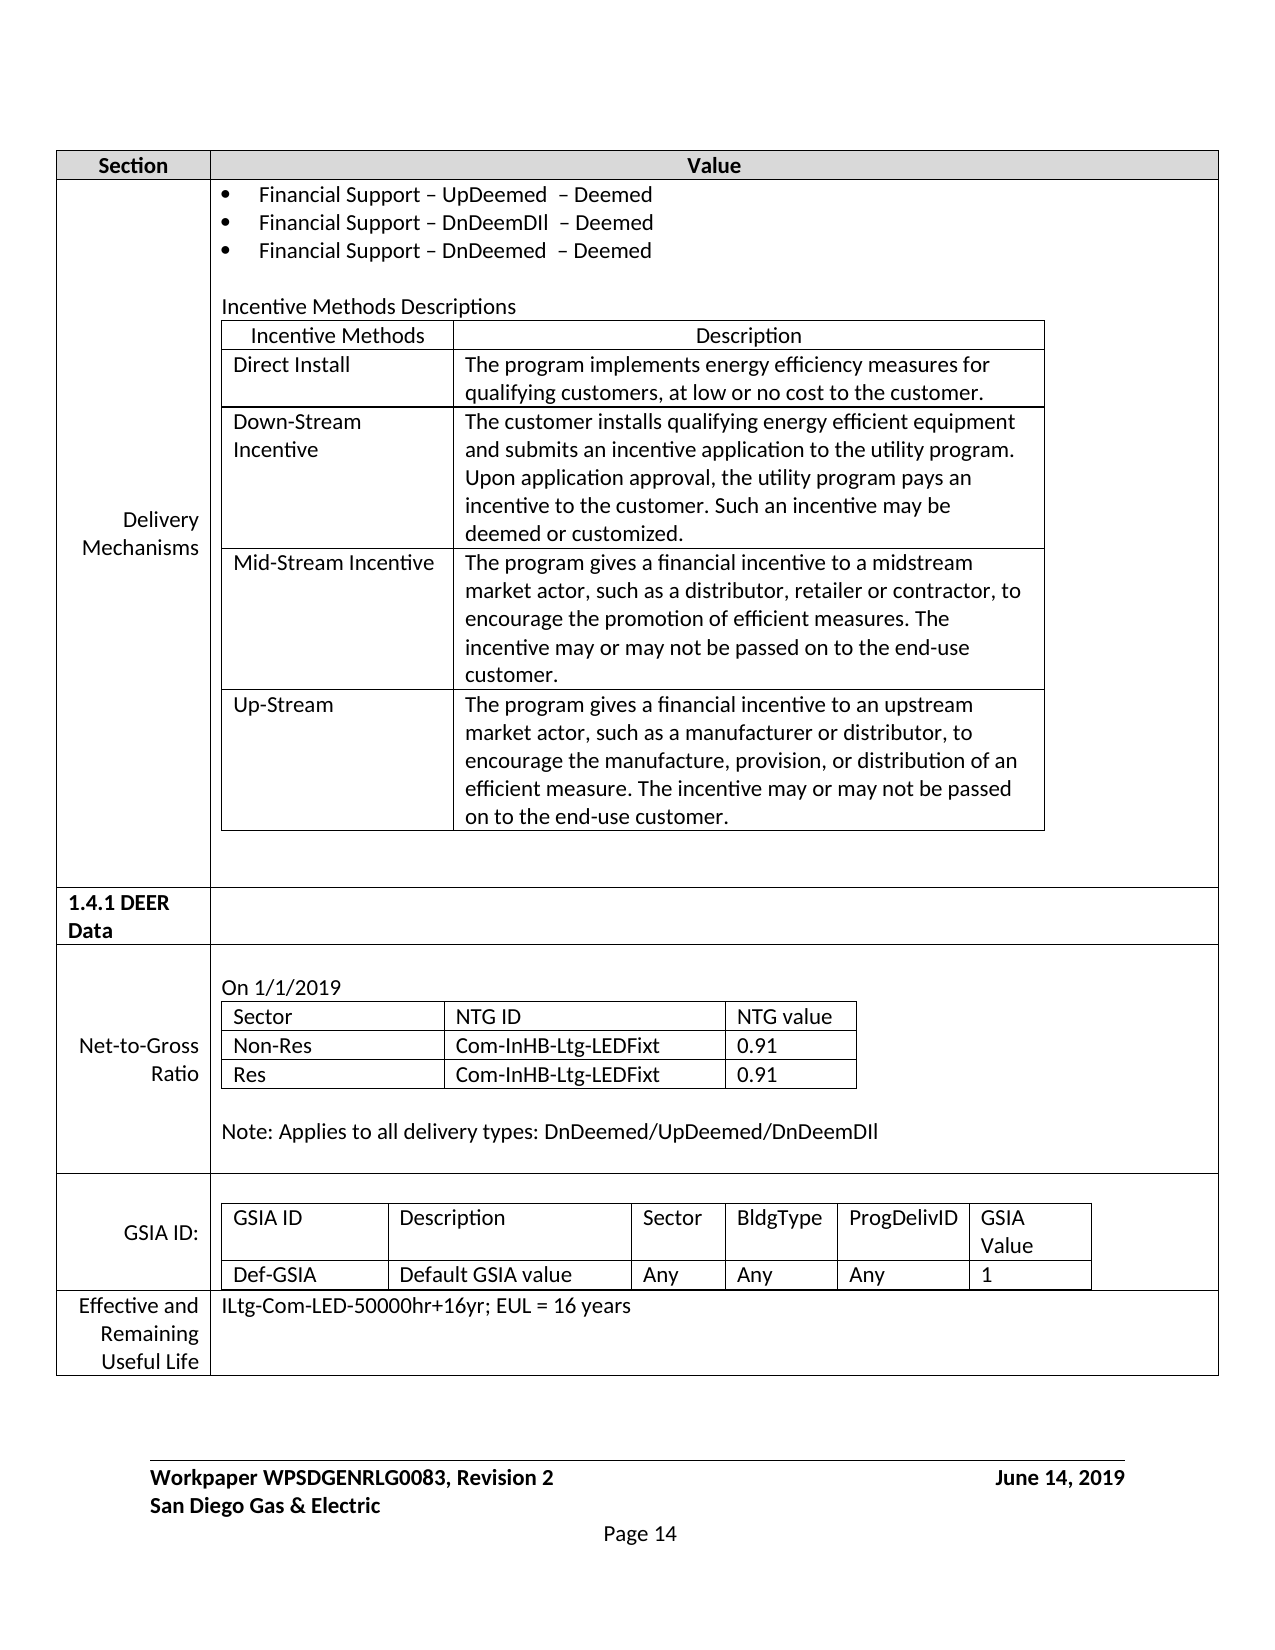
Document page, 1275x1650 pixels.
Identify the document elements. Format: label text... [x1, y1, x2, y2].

table_cell Effective and Remaining Useful Life [57, 1291, 210, 1375]
table_cell Delivery Mechanisms [57, 180, 210, 887]
table_header Value [211, 151, 1218, 179]
table_cell On 1/1/2019 Note: Applies to all delivery types: DnDeemed/UpDeemed/DnDeemDIl [211, 945, 1218, 1173]
table_cell [211, 1174, 1218, 1290]
table_cell ILtg-Com-LED-50000hr+16yr; EUL = 16 years [211, 1291, 1218, 1375]
table_cell Financial Support – UpDeemed – Deemed Financial Support – DnDeemDIl – Deemed Financial Support – DnDeemed – Deemed Incentive Methods Descriptions [211, 180, 1218, 887]
table_cell Net-to-Gross Ratio [57, 945, 210, 1173]
table_cell [211, 888, 1218, 944]
table_cell 1.4.1 DEER Data [57, 888, 210, 944]
table_cell GSIA ID: [57, 1174, 210, 1290]
table_header Section [57, 151, 210, 179]
